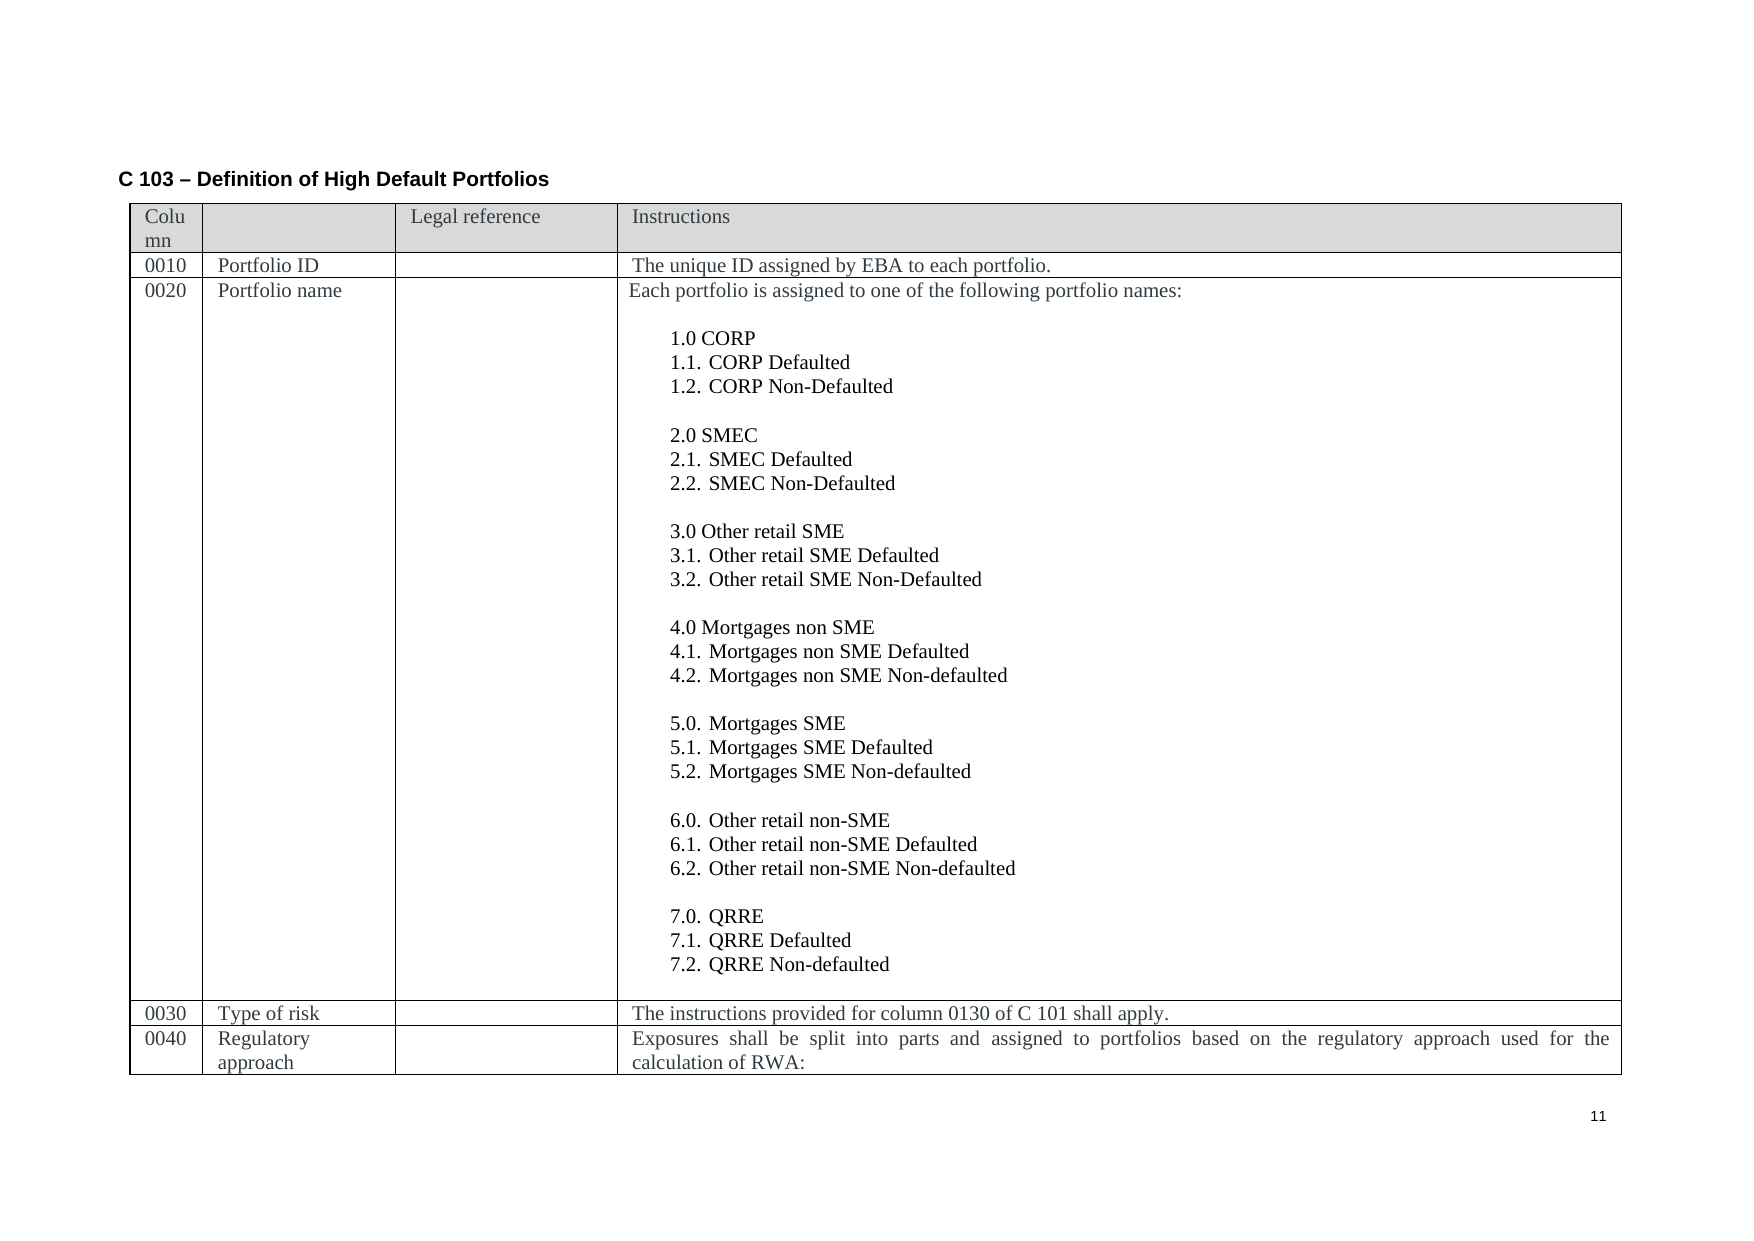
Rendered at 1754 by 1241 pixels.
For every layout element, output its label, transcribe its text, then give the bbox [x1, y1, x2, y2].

table_cell The unique ID assigned by EBA to each portfolio. [618, 253, 1621, 277]
table_cell Portfolio name [203, 278, 395, 1000]
table_cell The instructions provided for column 0130 of C 101 shall apply. [618, 1001, 1621, 1025]
table_cell [396, 278, 617, 1000]
table_cell [396, 1026, 617, 1074]
table_cell 0040 [131, 1026, 202, 1074]
table_cell 0020 [131, 278, 202, 1000]
table_cell [396, 1001, 617, 1025]
subtitle C 103 – Definition of High Default Portfolios [118, 166, 1606, 190]
table_header Legal reference [396, 204, 617, 252]
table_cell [618, 1026, 1621, 1074]
table_cell [396, 253, 617, 277]
table_header Column [131, 204, 202, 252]
table_header [203, 204, 395, 252]
table_header Instructions [618, 204, 1621, 252]
table_cell Type of risk [203, 1001, 395, 1025]
table_cell Portfolio ID [203, 253, 395, 277]
table_cell Each portfolio is assigned to one of the following portfolio names: 1.0 CORP 1.1. CORP Defaulted 1.2. CORP Non-Defaulted 2.0 SMEC 2.1. SMEC Defaulted 2.2. SMEC Non-Defaulted 3.0 Other retail SME 3.1. Other retail SME Defaulted 3.2. Other retail SME Non-Defaulted 4.0 Mortgages non SME 4.1. Mortgages non SME Defaulted 4.2. Mortgages non SME Non-defaulted 5.0. Mortgages SME 5.1. Mortgages SME Defaulted 5.2. Mortgages SME Non-defaulted 6.0. Other retail non-SME 6.1. Other retail non-SME Defaulted 6.2. Other retail non-SME Non-defaulted 7.0. QRRE 7.1. QRRE Defaulted 7.2. QRRE Non-defaulted [618, 278, 1621, 1000]
table_cell 0010 [131, 253, 202, 277]
table_cell 0030 [131, 1001, 202, 1025]
table_cell Regulatory approach [203, 1026, 395, 1074]
